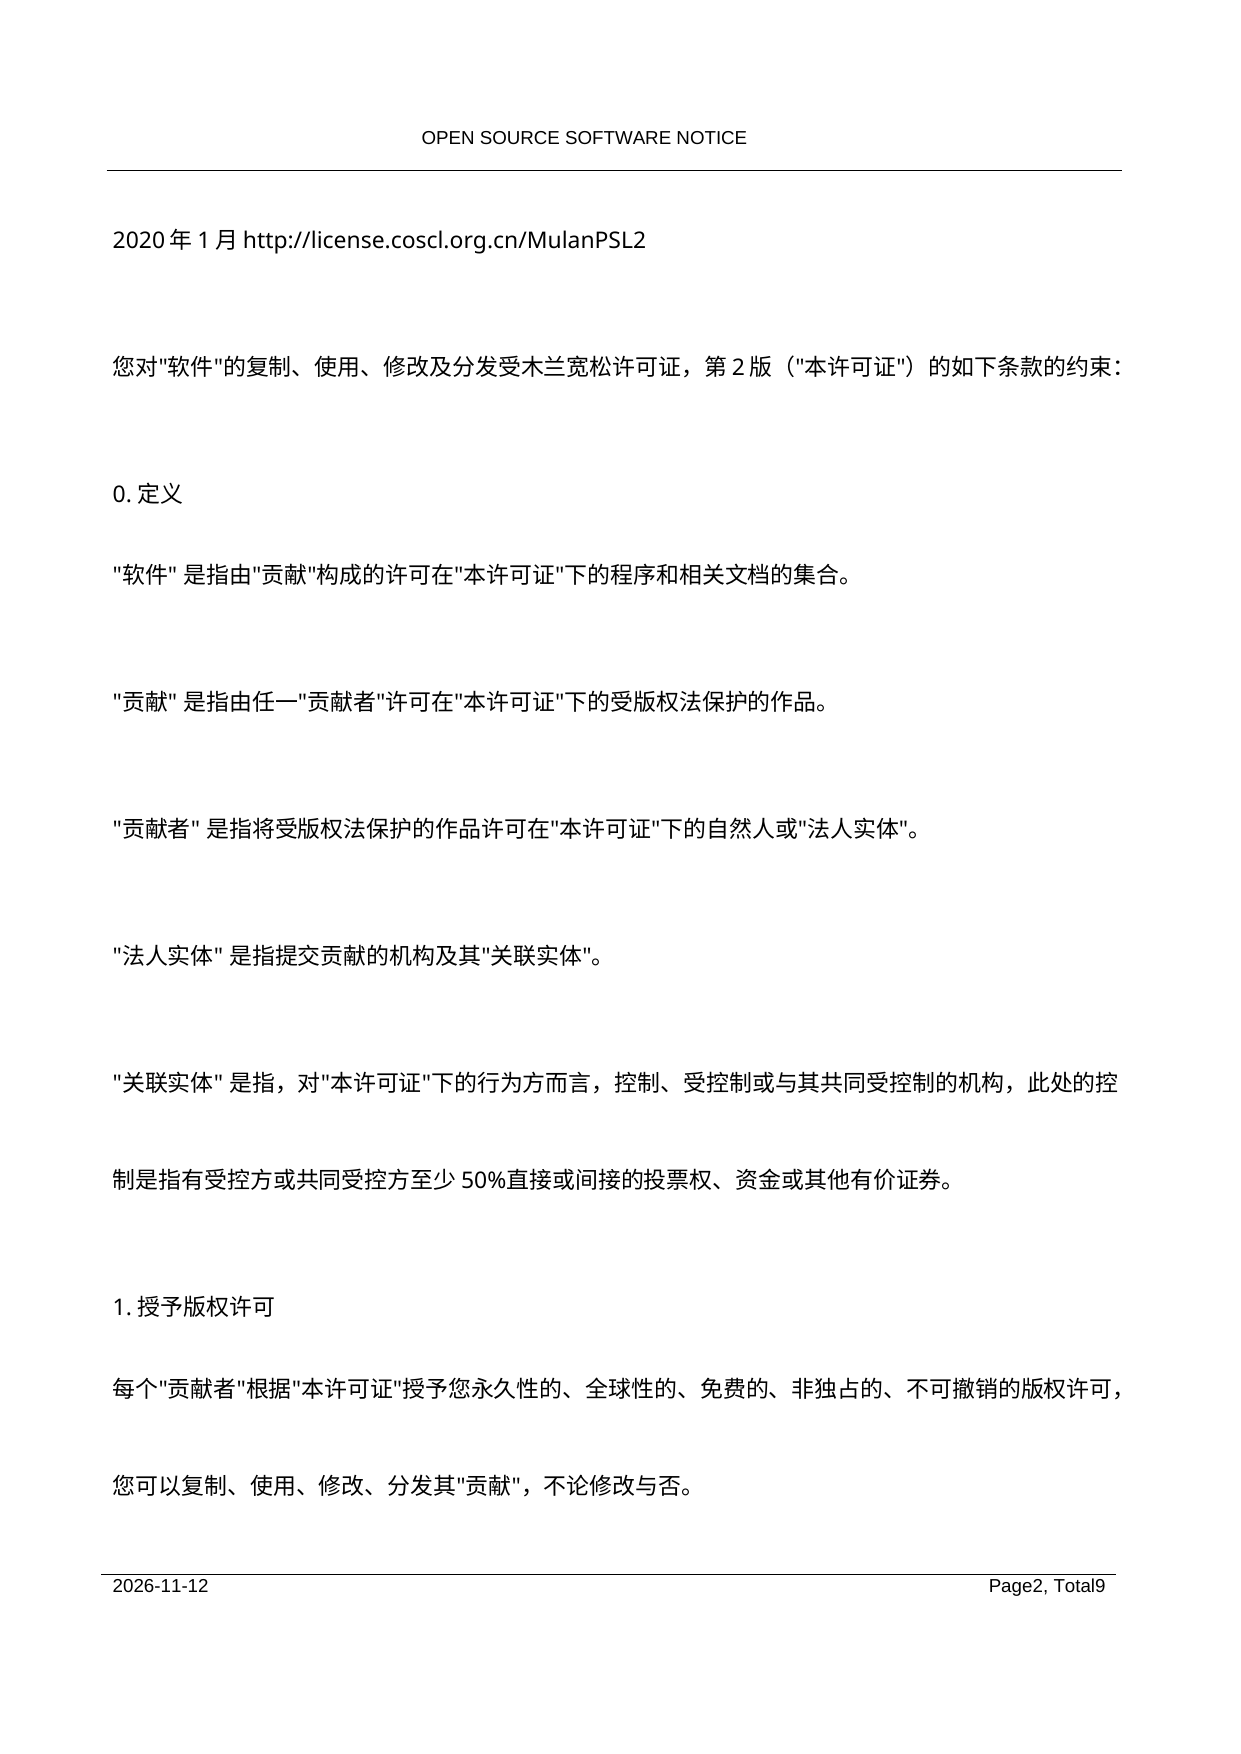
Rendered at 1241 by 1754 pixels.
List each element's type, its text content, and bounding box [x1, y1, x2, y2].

text "法人实体" 是指提交贡献的机构及其"关联实体"。 [112, 922, 1128, 987]
text 您对"软件"的复制、使用、修改及分发受木兰宽松许可证，第2版（"本许可证"）的如下条款的约束： [112, 333, 1128, 398]
text "贡献者" 是指将受版权法保护的作品许可在"本许可证"下的自然人或"法人实体"。 [112, 795, 1128, 860]
text "贡献" 是指由任一"贡献者"许可在"本许可证"下的受版权法保护的作品。 [112, 668, 1128, 733]
text 每个"贡献者"根据"本许可证"授予您永久性的、全球性的、免费的、非独占的、不可撤销的版权许可，您可以复制、使用、修改、分发其"贡献"，不论修改与否。 [112, 1354, 1128, 1517]
text 2020年1月 http://license.coscl.org.cn/MulanPSL2 [112, 206, 1128, 271]
text 1. 授予版权许可 [112, 1273, 1128, 1338]
text 0. 定义 [112, 460, 1128, 525]
text "软件" 是指由"贡献"构成的许可在"本许可证"下的程序和相关文档的集合。 [112, 542, 1128, 607]
text "关联实体" 是指，对"本许可证"下的行为方而言，控制、受控制或与其共同受控制的机构，此处的控制是指有受控方或共同受控方至少50%直接或间接的投票权、资金或其他有价证券。 [112, 1049, 1128, 1211]
